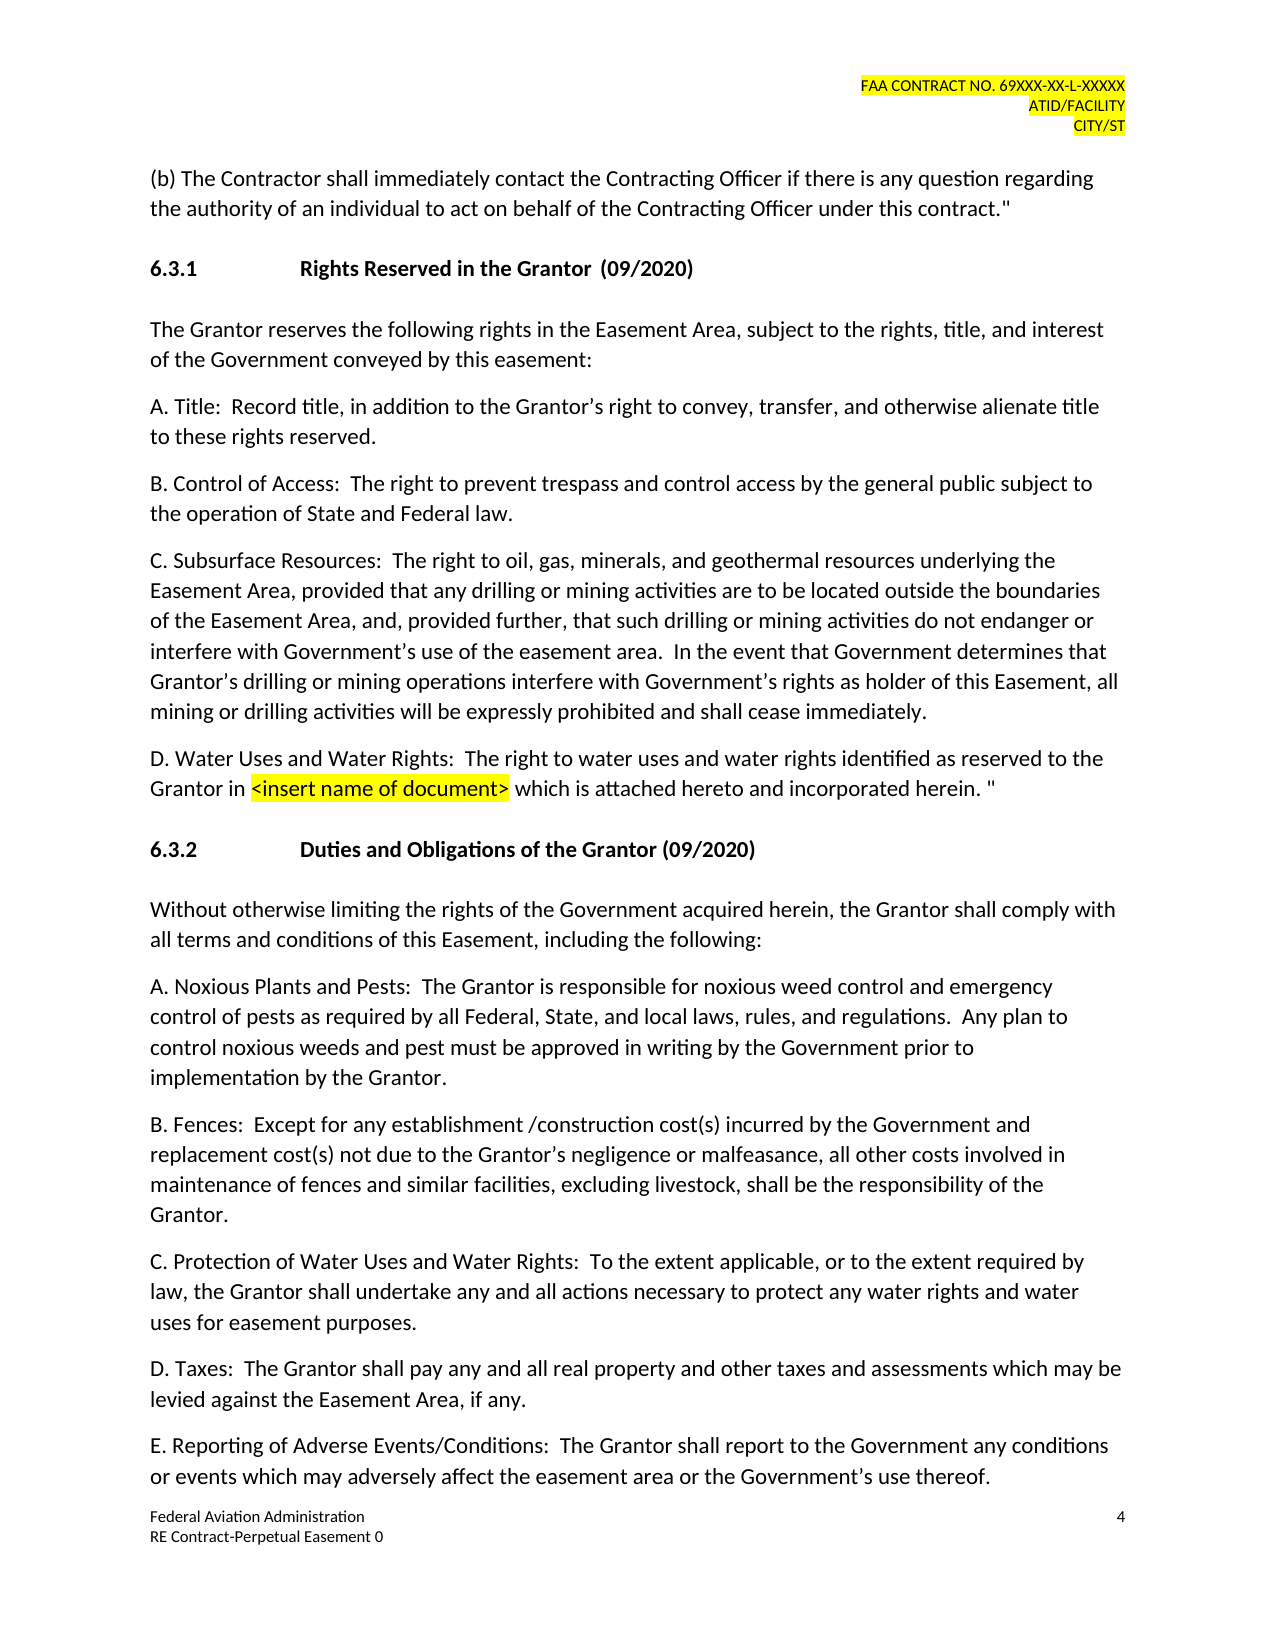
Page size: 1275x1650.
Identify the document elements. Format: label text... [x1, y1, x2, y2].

text A. Noxious Plants and Pests: The Grantor is responsible for noxious weed control and emergency control of pests as required by all Federal, State, and local laws, rules, and regulations. Any plan to control noxious weeds and pest must be approved in writing by the Government prior to implementation by the Grantor. [150, 972, 1125, 1091]
text B. Fences: Except for any establishment /construction cost(s) incurred by the Government and replacement cost(s) not due to the Grantor’s negligence or malfeasance, all other costs involved in maintenance of fences and similar facilities, excluding livestock, shall be the responsibility of the Grantor. [150, 1110, 1125, 1228]
text C. Protection of Water Uses and Water Rights: To the extent applicable, or to the extent required by law, the Grantor shall undertake any and all actions necessary to protect any water rights and water uses for easement purposes. [150, 1247, 1125, 1336]
text A. Title: Record title, in addition to the Grantor’s right to convey, transfer, and otherwise alienate title to these rights reserved. [150, 392, 1125, 450]
text D. Water Uses and Water Rights: The right to water uses and water rights identified as reserved to the Grantor in <insert name of document> which is attached hereto and incorporated herein. " 6.3.2 Duties and Obligations of the Grantor (09/2020) This clause is required in all Perpetual Easements Without otherwise limiting the rights of the Government acquired herein, the Grantor shall comply with all terms and conditions of this Easement, including the following: [150, 744, 1125, 953]
text D. Taxes: The Grantor shall pay any and all real property and other taxes and assessments which may be levied against the Easement Area, if any. [150, 1354, 1125, 1413]
text E. Reporting of Adverse Events/Conditions: The Grantor shall report to the Government any conditions or events which may adversely affect the easement area or the Government’s use thereof. [150, 1432, 1125, 1490]
text B. Control of Access: The right to prevent trespass and control access by the general public subject to the operation of State and Federal law. [150, 469, 1125, 527]
text C. Subsurface Resources: The right to oil, gas, minerals, and geothermal resources underlying the Easement Area, provided that any drilling or mining activities are to be located outside the boundaries of the Easement Area, and, provided further, that such drilling or mining activities do not endanger or interfere with Government’s use of the easement area. In the event that Government determines that Grantor’s drilling or mining operations interfere with Government’s rights as holder of this Easement, all mining or drilling activities will be expressly prohibited and shall cease immediately. [150, 546, 1125, 725]
text (b) The Contractor shall immediately contact the Contracting Officer if there is any question regarding the authority of an individual to act on behalf of the Contracting Officer under this contract." 6.3.1 Rights Reserved in the Grantor (09/2020) This clause is required in all Perpetual Easements The Grantor reserves the following rights in the Easement Area, subject to the rights, title, and interest of the Government conveyed by this easement: [150, 164, 1125, 373]
